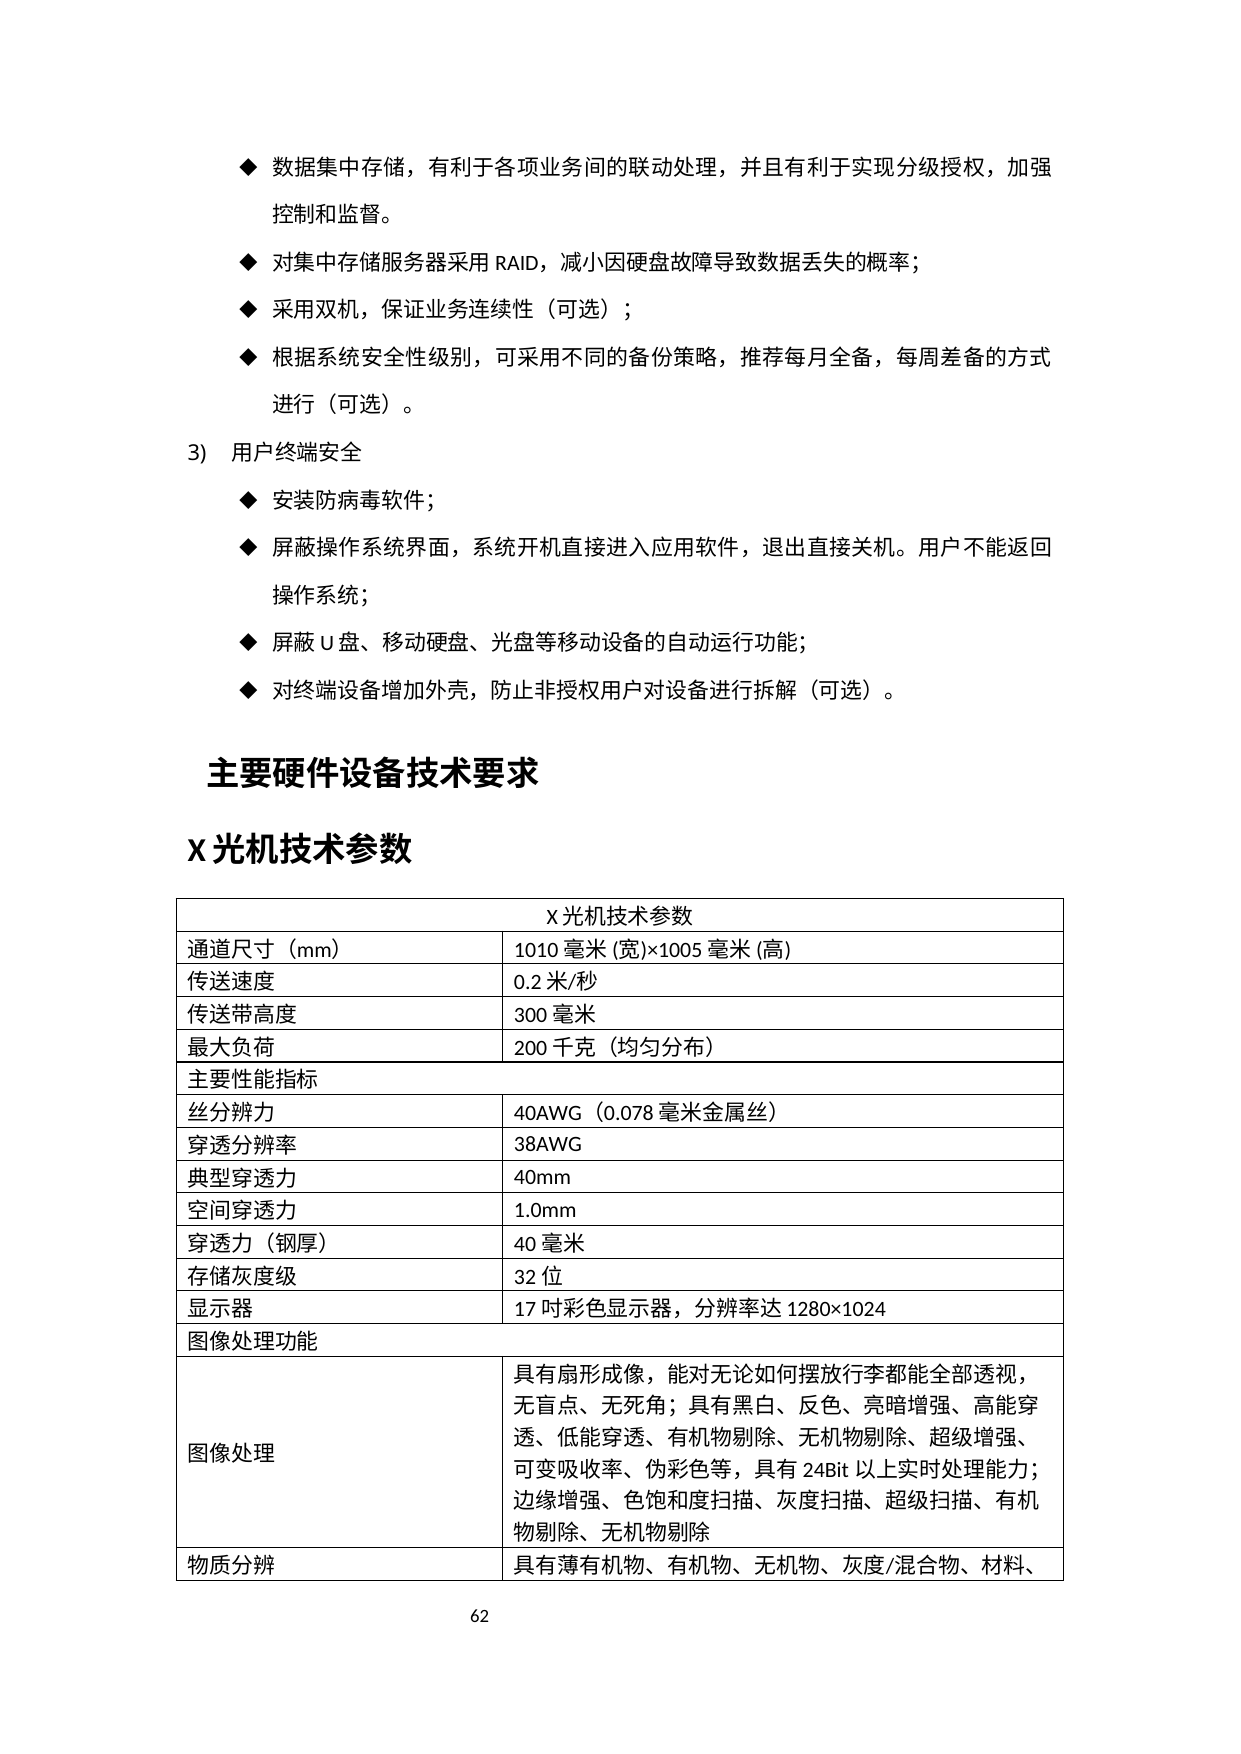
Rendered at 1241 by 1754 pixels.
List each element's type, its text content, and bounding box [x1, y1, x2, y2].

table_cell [503, 1548, 1063, 1579]
table_cell 最大负荷 [177, 1030, 502, 1061]
list 对集中存储服务器采用RAID，减小因硬盘故障导致数据丢失的概率； [237, 245, 1053, 277]
table_cell 1.0mm [503, 1193, 1063, 1225]
table_cell 显示器 [177, 1291, 502, 1323]
table_header X光机技术参数 [177, 899, 1063, 931]
table_cell 200 千克（均匀分布） [503, 1030, 1063, 1061]
table_cell 穿透分辨率 [177, 1128, 502, 1159]
table_cell 0.2米/秒 [503, 964, 1063, 996]
table_cell 300 毫米 [503, 997, 1063, 1029]
table_cell 图像处理功能 [177, 1324, 1063, 1356]
list 数据集中存储，有利于各项业务间的联动处理，并且有利于实现分级授权，加强控制和监督。 [237, 150, 1053, 229]
table_cell 主要性能指标 [177, 1063, 1063, 1094]
table_cell 物质分辨 [177, 1548, 502, 1579]
table_cell 典型穿透力 [177, 1161, 502, 1192]
table_cell 具有扇形成像，能对无论如何摆放行李都能全部透视，无盲点、无死角；具有黑白、反色、亮暗增强、高能穿透、低能穿透、有机物剔除、无机物剔除、超级增强、可变吸收率、伪彩色等，具有24Bit 以上实时处理能力；边缘增强、色饱和度扫描、灰度扫描、超级扫描、有机物剔除、无机物剔除 [503, 1357, 1063, 1547]
table_cell 传送带高度 [177, 997, 502, 1029]
table_cell 17 吋彩色显示器，分辨率达1280×1024 [503, 1291, 1063, 1323]
table_cell 通道尺寸（mm） [177, 932, 502, 963]
table_cell 32 位 [503, 1259, 1063, 1290]
list 采用双机，保证业务连续性（可选）； [237, 292, 1053, 324]
table_cell 丝分辨力 [177, 1095, 502, 1127]
table_cell 传送速度 [177, 964, 502, 996]
table_cell 空间穿透力 [177, 1193, 502, 1225]
list 屏蔽U盘、移动硬盘、光盘等移动设备的自动运行功能； [237, 625, 1053, 657]
table_cell 图像处理 [177, 1357, 502, 1547]
subtitle X光机技术参数 [187, 822, 1053, 871]
subtitle 主要硬件设备技术要求 [206, 747, 1053, 795]
list 安装防病毒软件； [237, 483, 1053, 514]
list 根据系统安全性级别，可采用不同的备份策略，推荐每月全备，每周差备的方式进行（可选）。 [237, 340, 1053, 419]
table_cell 1010 毫米 (宽)×1005 毫米 (高) [503, 932, 1063, 963]
table_cell 穿透力（钢厚） [177, 1226, 502, 1258]
list 用户终端安全 [187, 435, 1053, 467]
table_cell 38AWG [503, 1128, 1063, 1159]
table_cell 40AWG（0.078 毫米金属丝） [503, 1095, 1063, 1127]
table_cell 存储灰度级 [177, 1259, 502, 1290]
list 屏蔽操作系统界面，系统开机直接进入应用软件，退出直接关机。用户不能返回操作系统； [237, 530, 1053, 609]
list 对终端设备增加外壳，防止非授权用户对设备进行拆解（可选）。 [237, 673, 1053, 704]
table_cell 40 毫米 [503, 1226, 1063, 1258]
table_cell 40mm [503, 1161, 1063, 1192]
